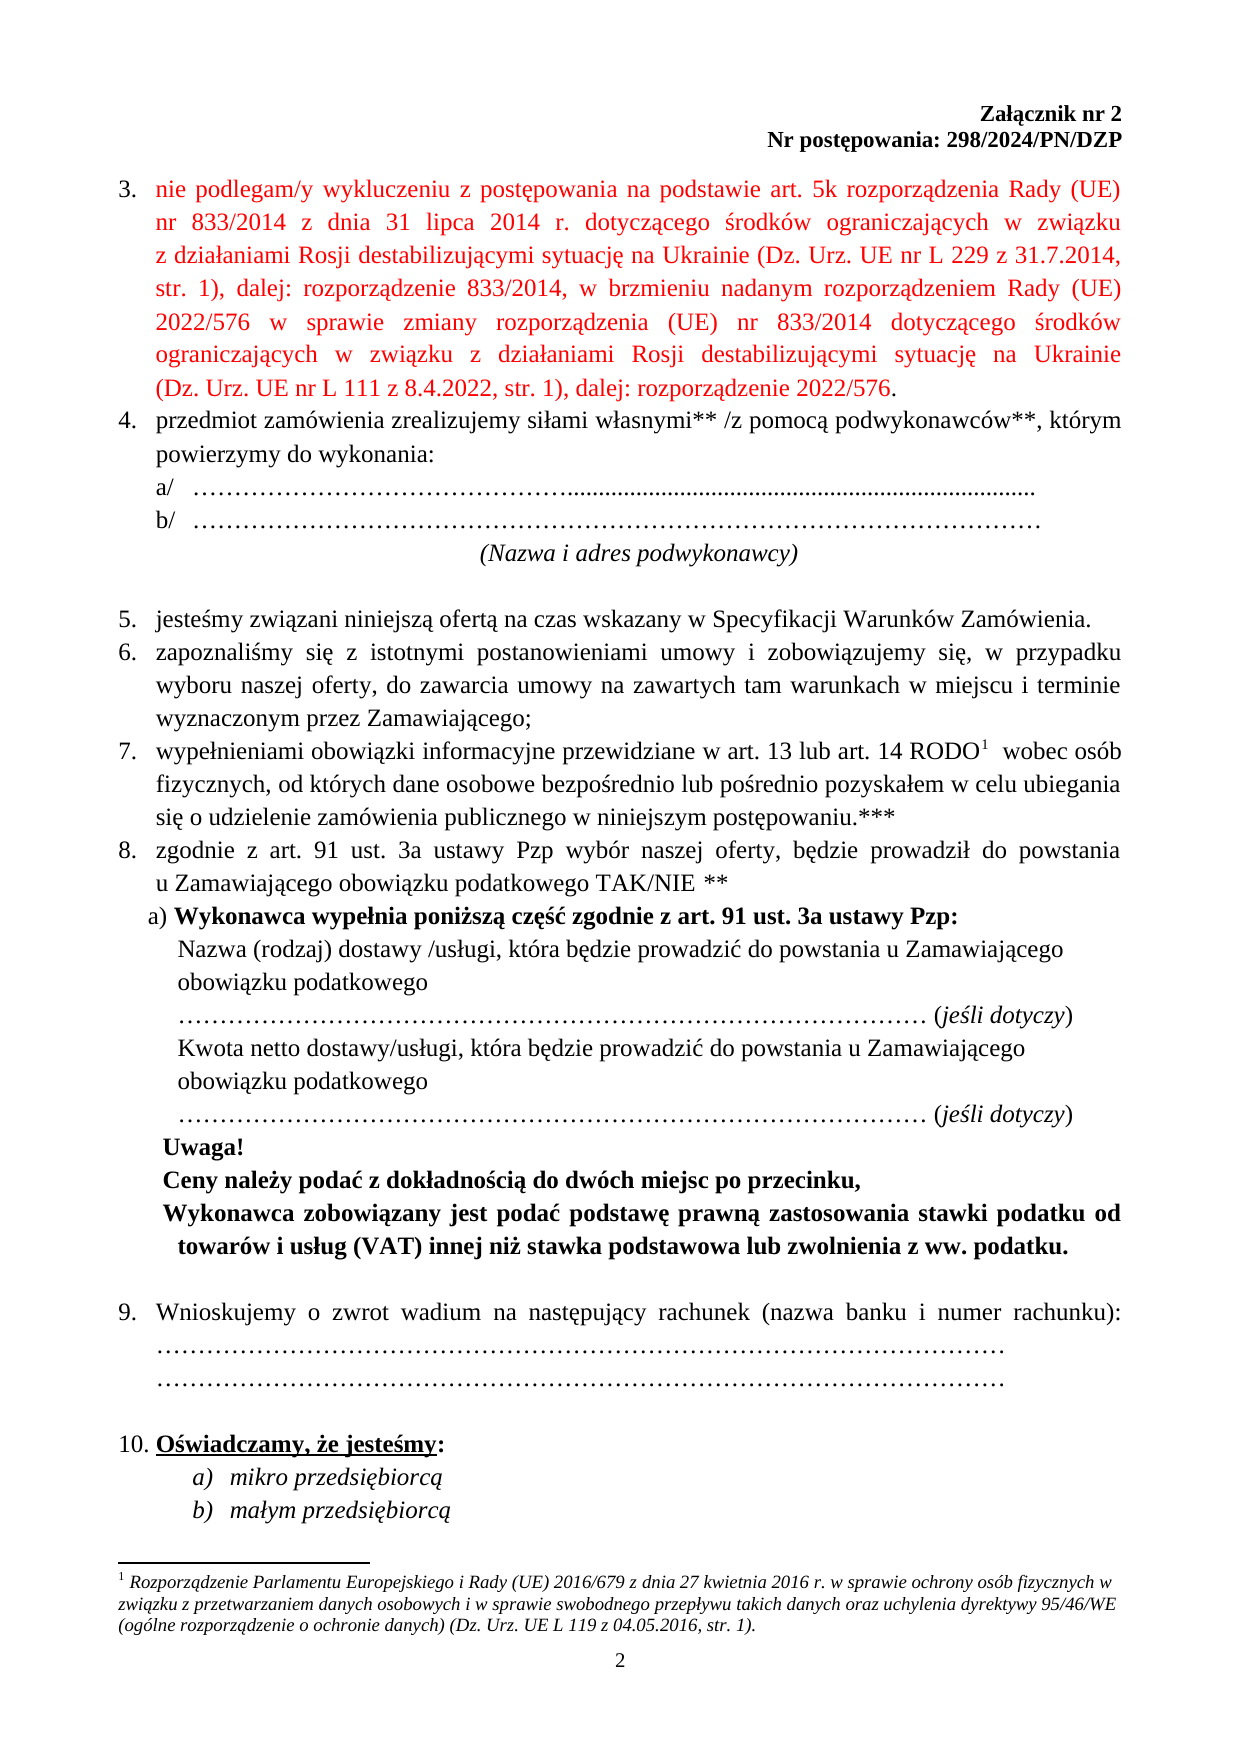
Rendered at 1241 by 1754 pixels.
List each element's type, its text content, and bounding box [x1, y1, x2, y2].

text Uwaga! [162, 1132, 1122, 1161]
text Ceny należy podać z dokładnością do dwóch miejsc po przecinku, [162, 1165, 1122, 1194]
list jesteśmy związani niniejszą ofertą na czas wskazany w Specyfikacji Warunków Zamówienia. [118, 604, 1122, 632]
text a) Wykonawca wypełnia poniższą część zgodnie z art. 91 ust. 3a ustawy Pzp: [148, 901, 1122, 930]
text b/ ………………………………………………………………………………………… [156, 505, 1122, 533]
list Oświadczamy, że jesteśmy: [118, 1429, 1122, 1458]
text ………………………………………………………………………………………… [118, 1363, 1122, 1392]
list Wnioskujemy o zwrot wadium na następujący rachunek (nazwa banku i numer rachunku): ………………………………………………………………………………………… [118, 1297, 1122, 1359]
text (Nazwa i adres podwykonawcy) [156, 538, 1122, 566]
text Wykonawca zobowiązany jest podać podstawę prawną zastosowania stawki podatku od towarów i usług (VAT) innej niż stawka podstawowa lub zwolnienia z ww. podatku. [162, 1198, 1122, 1260]
list zgodnie z art. 91 ust. 3a ustawy Pzp wybór naszej oferty, będzie prowadził do powstania u Zamawiającego obowiązku podatkowego TAK/NIE ** [118, 835, 1122, 897]
list zapoznaliśmy się z istotnymi postanowieniami umowy i zobowiązujemy się, w przypadku wyboru naszej oferty, do zawarcia umowy na zawartych tam warunkach w miejscu i terminie wyznaczonym przez Zamawiającego; [118, 637, 1122, 732]
text Kwota netto dostawy/usługi, która będzie prowadzić do powstania u Zamawiającego obowiązku podatkowego ……………………………………………………………………………… (jeśli dotyczy) [177, 1033, 1122, 1128]
text a/ ………………………………………........................................................................... [156, 472, 1122, 500]
list przedmiot zamówienia zrealizujemy siłami własnymi** /z pomocą podwykonawców**, którym powierzymy do wykonania: [118, 406, 1122, 467]
list mikro przedsiębiorcą [192, 1462, 1122, 1491]
list nie podlegam/y wykluczeniu z postępowania na podstawie art. 5k rozporządzenia Rady (UE) nr 833/2014 z dnia 31 lipca 2014 r. dotyczącego środków ograniczających w związku z działaniami Rosji destabilizującymi sytuację na Ukrainie (Dz. Urz. UE nr L 229 z 31.7.2014, str. 1), dalej: rozporządzenie 833/2014, w brzmieniu nadanym rozporządzeniem Rady (UE) 2022/576 w sprawie zmiany rozporządzenia (UE) nr 833/2014 dotyczącego środków ograniczających w związku z działaniami Rosji destabilizującymi sytuację na Ukrainie (Dz. Urz. UE nr L 111 z 8.4.2022, str. 1), dalej: rozporządzenie 2022/576. [118, 174, 1122, 401]
text Nazwa (rodzaj) dostawy /usługi, która będzie prowadzić do powstania u Zamawiającego obowiązku podatkowego ……………………………………………………………………………… (jeśli dotyczy) [177, 934, 1122, 1029]
list wypełnieniami obowiązki informacyjne przewidziane w art. 13 lub art. 14 RODO wobec osób fizycznych, od których dane osobowe bezpośrednio lub pośrednio pozyskałem w celu ubiegania się o udzielenie zamówienia publicznego w niniejszym postępowaniu.*** [118, 736, 1122, 831]
list małym przedsiębiorcą [192, 1495, 1122, 1524]
